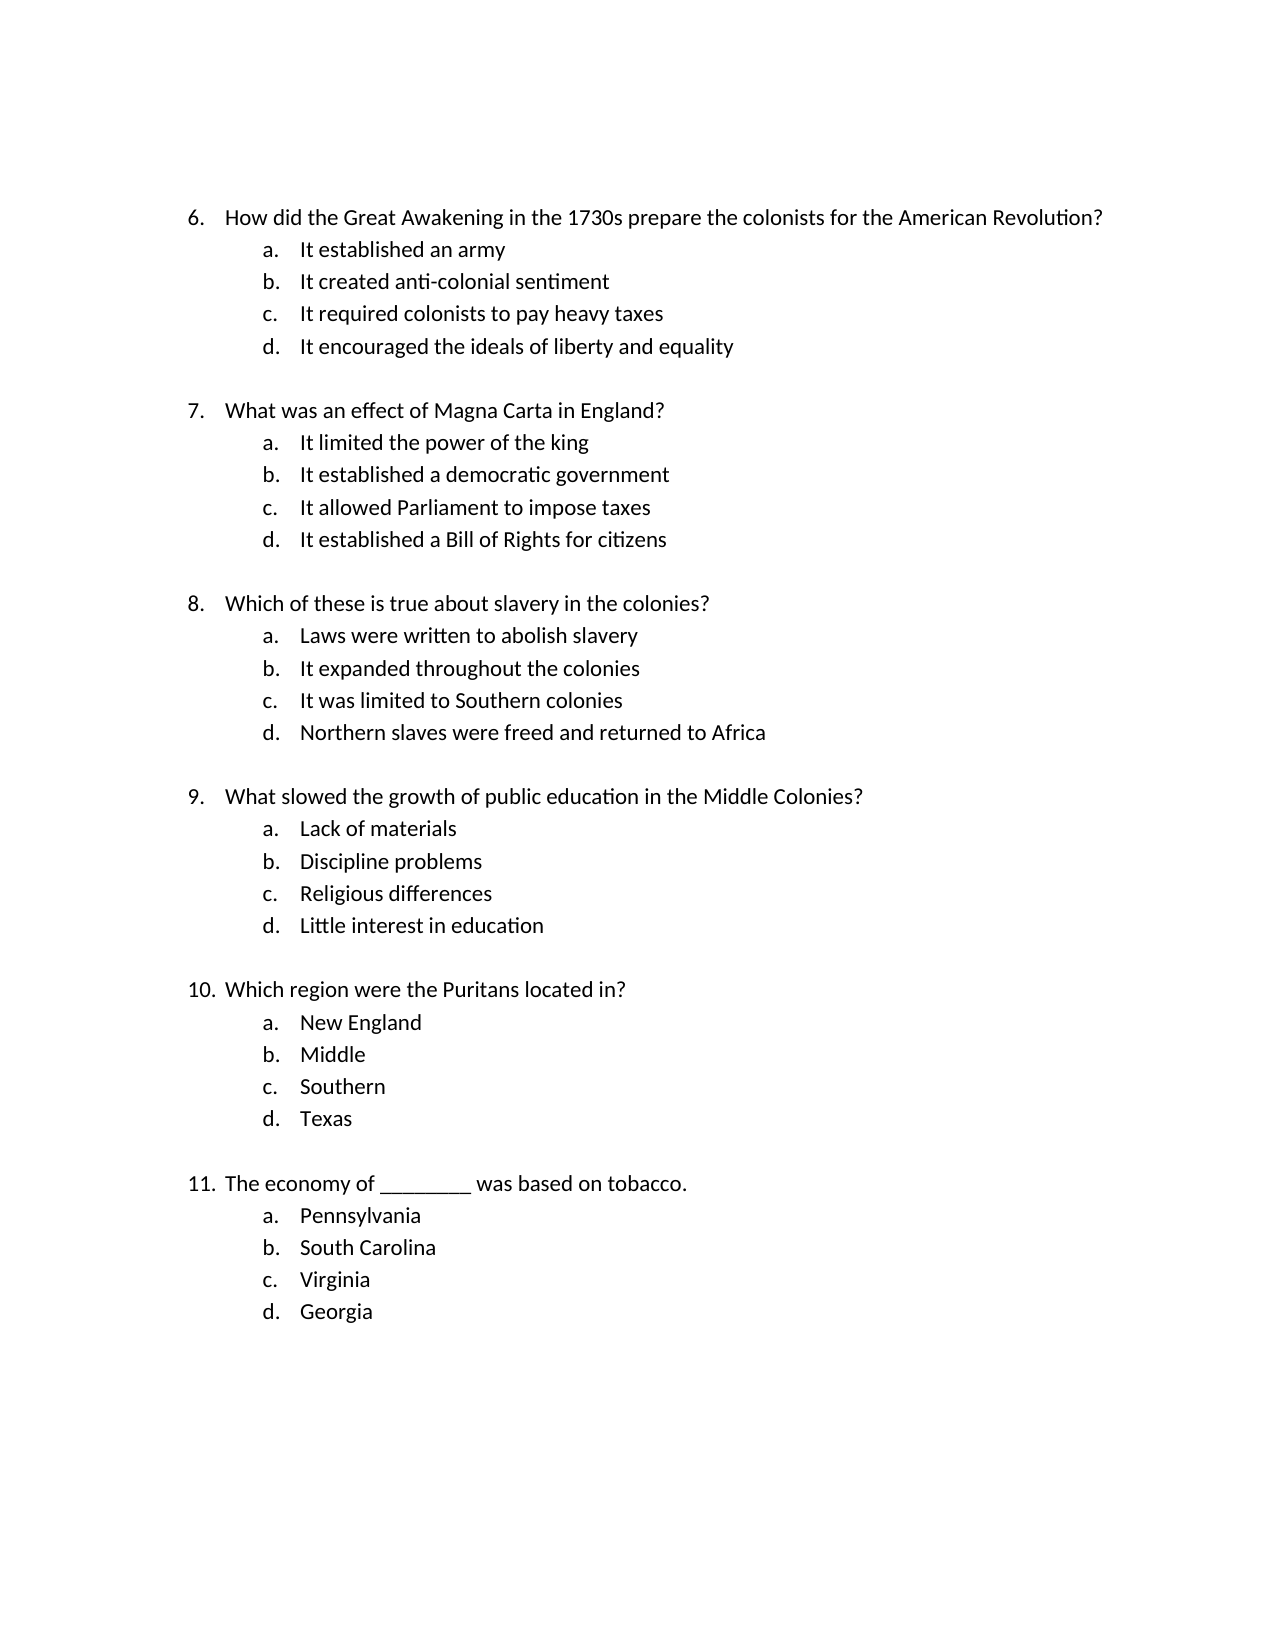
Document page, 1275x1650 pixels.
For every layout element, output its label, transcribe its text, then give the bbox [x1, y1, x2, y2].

list What slowed the growth of public education in the Middle Colonies? [187, 782, 1125, 810]
list It expanded throughout the colonies [262, 654, 1125, 682]
list It established a Bill of Rights for citizens [262, 525, 1125, 553]
list Northern slaves were freed and returned to Africa [262, 718, 1125, 746]
list It established a democratic government [262, 461, 1125, 488]
list Little interest in education [262, 911, 1125, 939]
list Discipline problems [262, 847, 1125, 875]
list The economy of ________ was based on tobacco. [187, 1169, 1125, 1197]
list It limited the power of the king [262, 428, 1125, 456]
list New England [262, 1008, 1125, 1036]
list It encouraged the ideals of liberty and equality [262, 332, 1125, 360]
list It created anti-colonial sentiment [262, 267, 1125, 295]
list Which region were the Puritans located in? [187, 976, 1125, 1003]
list It established an army [262, 235, 1125, 263]
list Texas [262, 1104, 1125, 1132]
list Pennsylvania [262, 1201, 1125, 1229]
list How did the Great Awakening in the 1730s prepare the colonists for the American Revolution? [187, 203, 1125, 231]
list What was an effect of Magna Carta in England? [187, 396, 1125, 424]
list South Carolina [262, 1233, 1125, 1261]
list Georgia [262, 1297, 1125, 1325]
list Middle [262, 1040, 1125, 1068]
list Southern [262, 1072, 1125, 1100]
list Laws were written to abolish slavery [262, 621, 1125, 649]
list It required colonists to pay heavy taxes [262, 299, 1125, 328]
list Which of these is true about slavery in the colonies? [187, 589, 1125, 617]
list Virginia [262, 1265, 1125, 1293]
list It was limited to Southern colonies [262, 686, 1125, 714]
list It allowed Parliament to impose taxes [262, 493, 1125, 521]
list Religious differences [262, 879, 1125, 907]
list Lack of materials [262, 814, 1125, 843]
